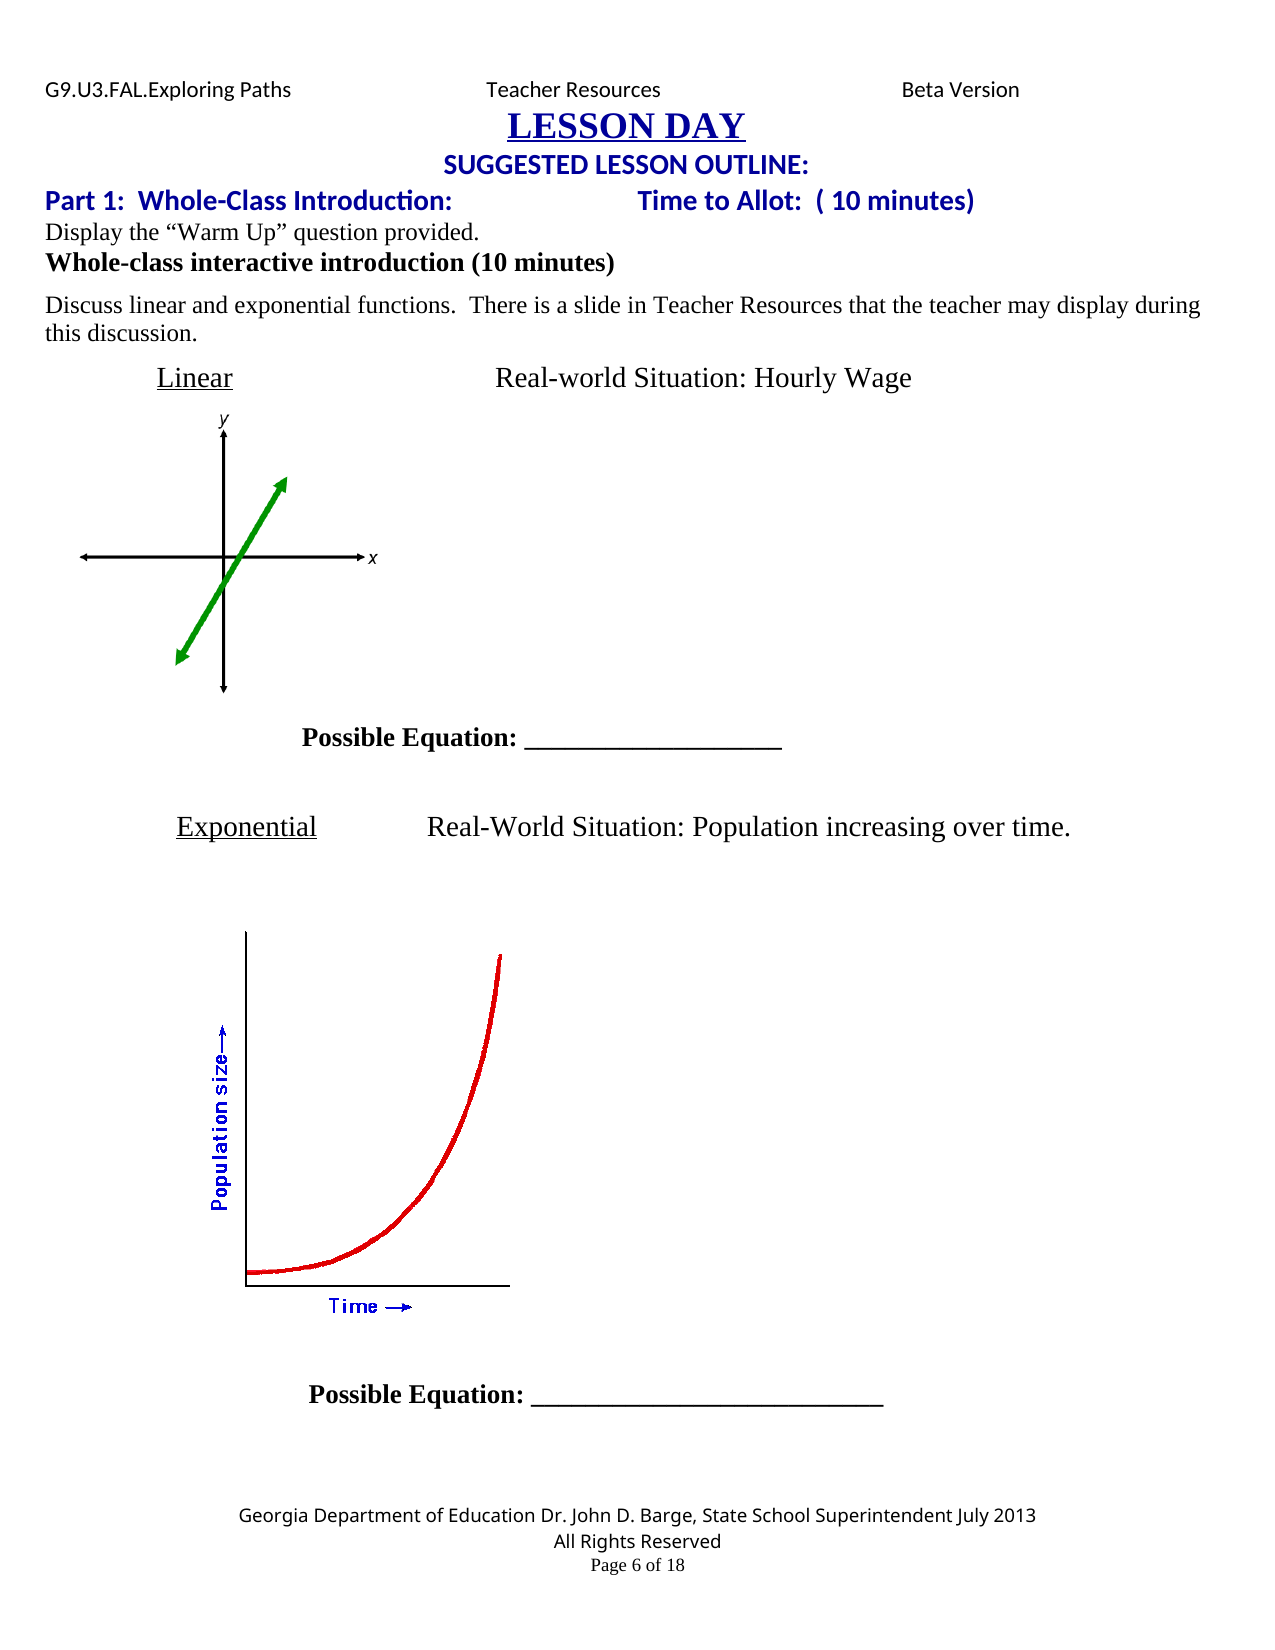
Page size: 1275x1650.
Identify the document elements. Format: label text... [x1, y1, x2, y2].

table_cell Whole-class interactive introduction (10 minutes) Discuss linear and exponential functions. There is a slide in Teacher Resources that the teacher may display during this discussion. Linear Real-world Situation: Hourly Wage Possible Equation: ___________________ Exponential Real-World Situation: Population increasing over time. Possible Equation: __________________________ [34, 246, 1219, 1422]
table_cell Display the “Warm Up” question provided. [34, 218, 1219, 246]
table_cell Part 1: Whole-Class Introduction: [34, 182, 626, 217]
picture [70, 900, 633, 1335]
table_cell Time to Allot: ( 10 minutes) [626, 182, 1219, 217]
picture [45, 402, 402, 708]
table_cell SUGGESTED LESSON OUTLINE: [34, 146, 1219, 182]
table_header LESSON DAY [34, 103, 1219, 146]
